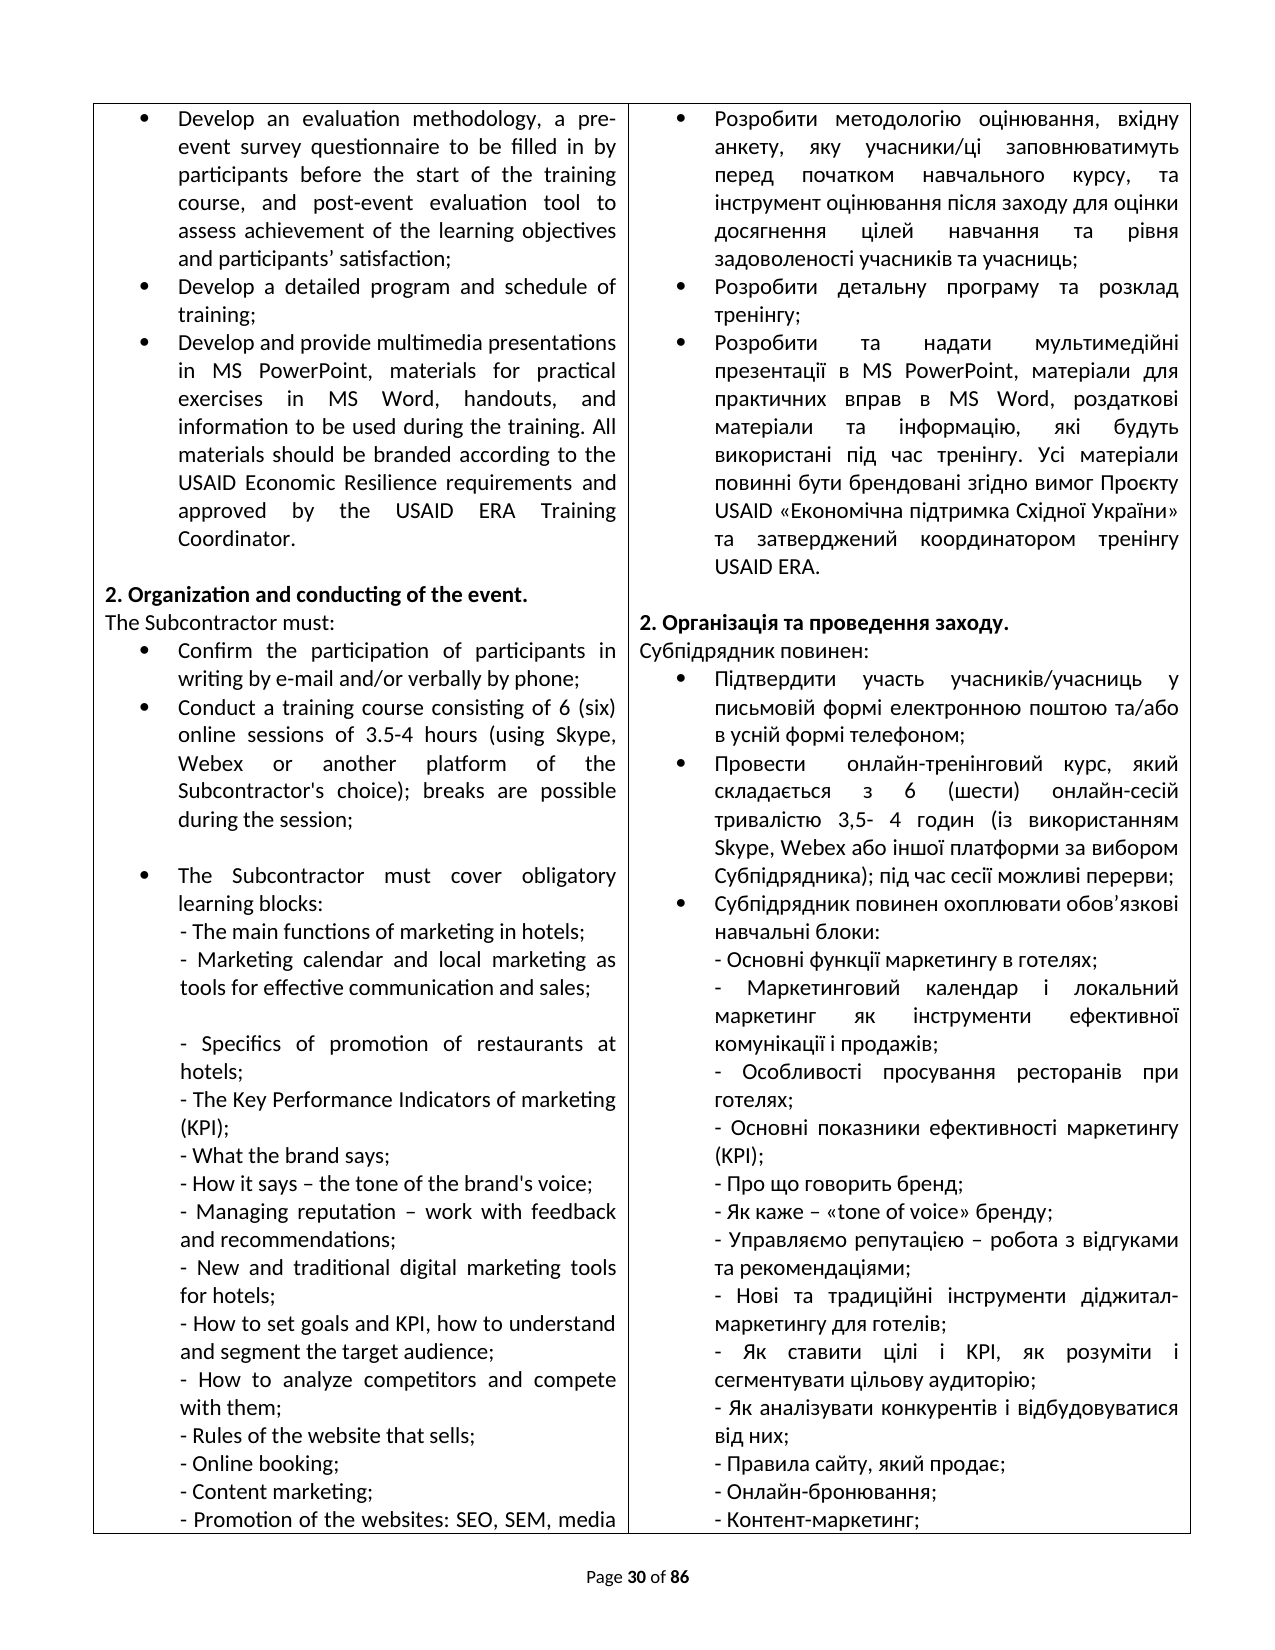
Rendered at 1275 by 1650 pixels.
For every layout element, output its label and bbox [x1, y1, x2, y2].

table_cell [629, 104, 1190, 1533]
table_cell [94, 104, 628, 1533]
